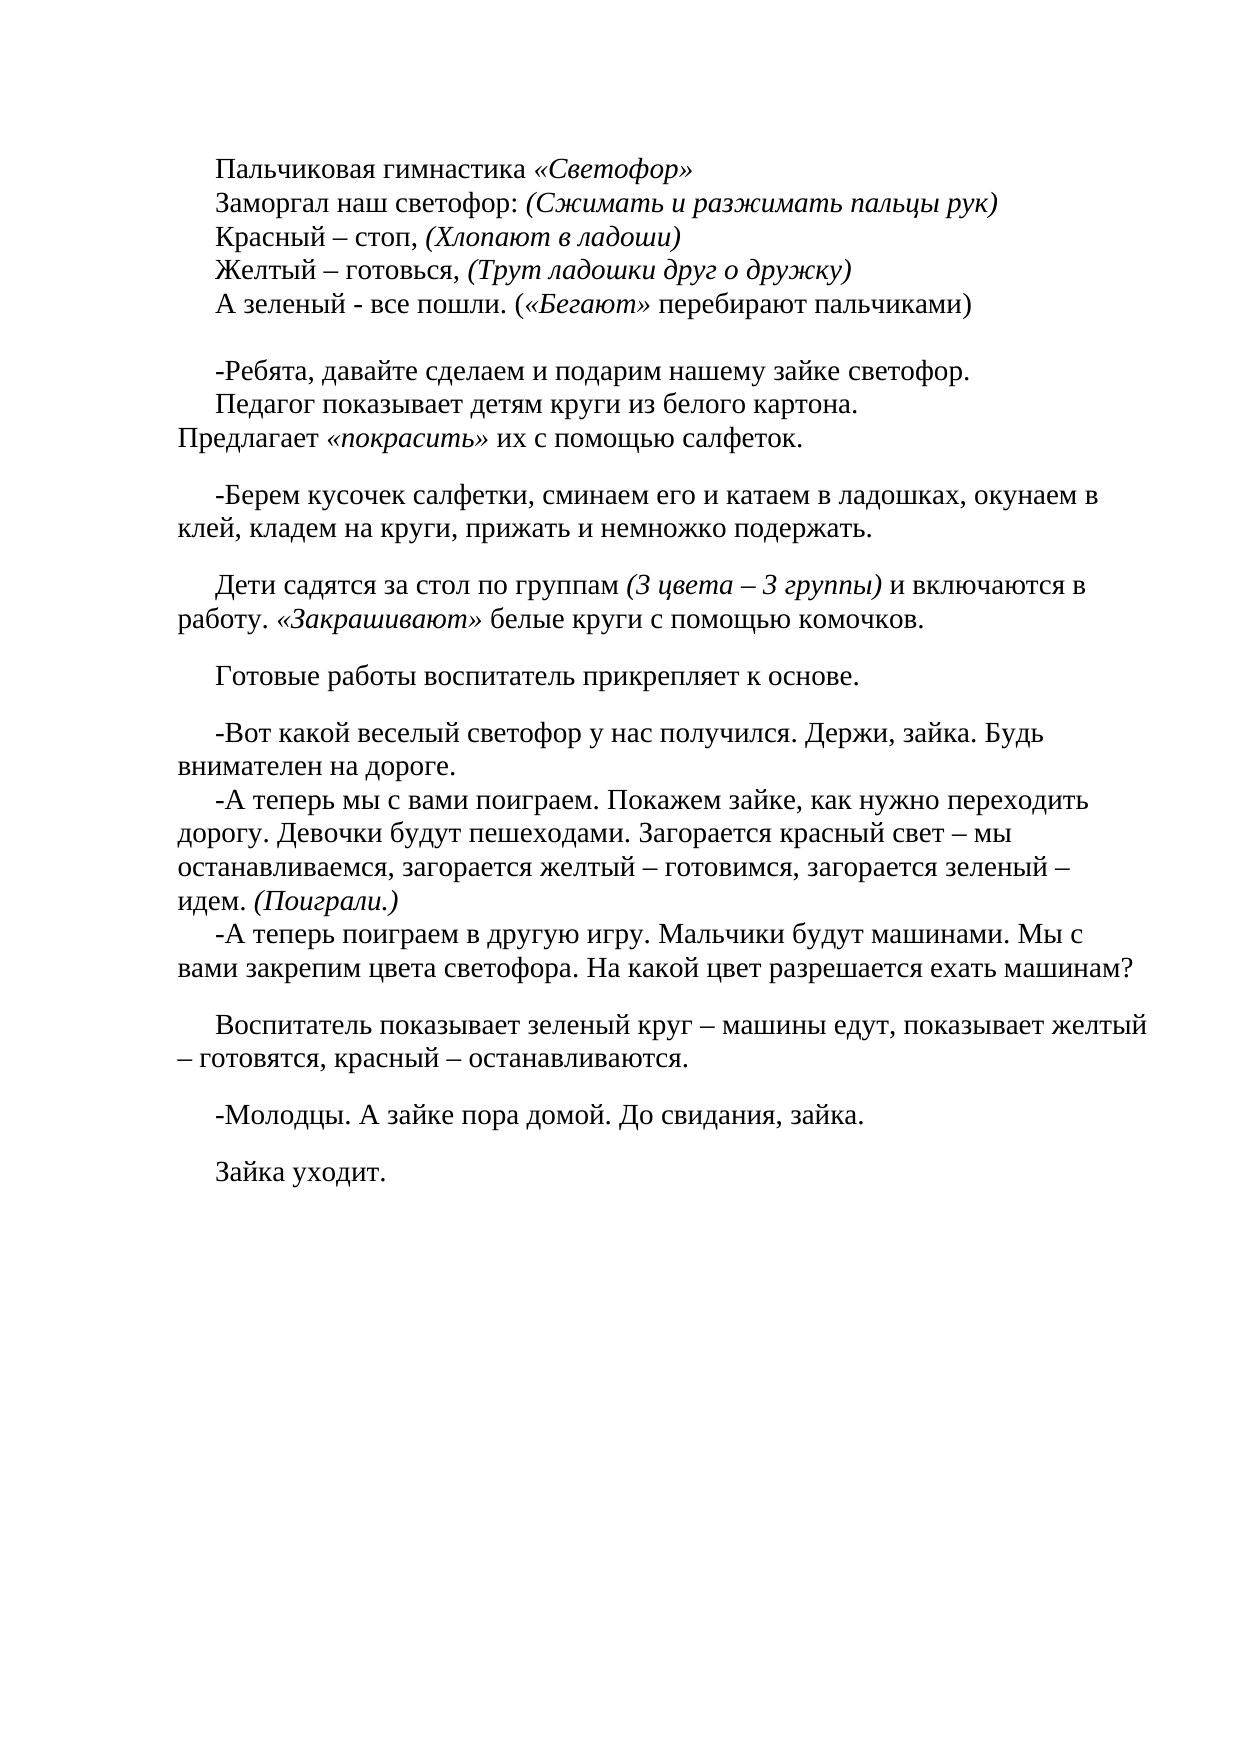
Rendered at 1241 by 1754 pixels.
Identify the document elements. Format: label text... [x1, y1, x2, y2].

text -А теперь мы с вами поиграем. Покажем зайке, как нужно переходить дорогу. Девочки будут пешеходами. Загорается красный свет – мы останавливаемся, загорается желтый – готовимся, загорается зеленый – идем. (Поиграли.) [177, 782, 1152, 916]
text А зеленый - все пошли. («Бегают» перебирают пальчиками) [177, 286, 1152, 319]
text Педагог показывает детям круги из белого картона. Предлагает «покрасить» их с помощью салфеток. [177, 386, 1152, 453]
text Готовые работы воспитатель прикрепляет к основе. [177, 658, 1152, 692]
text Зайка уходит. [177, 1154, 1152, 1188]
text Пальчиковая гимнастика «Светофор» [177, 152, 1152, 185]
text Заморгал наш светофор: (Сжимать и разжимать пальцы рук) [177, 185, 1152, 219]
text Желтый – готовься, (Трут ладошки друг о дружку) [177, 252, 1152, 286]
text -Берем кусочек салфетки, сминаем его и катаем в ладошках, окунаем в клей, кладем на круги, прижать и немножко подержать. [177, 477, 1152, 544]
text -А теперь поиграем в другую игру. Мальчики будут машинами. Мы с вами закрепим цвета светофора. На какой цвет разрешается ехать машинам? [177, 916, 1152, 983]
text Дети садятся за стол по группам (3 цвета – 3 группы) и включаются в работу. «Закрашивают» белые круги с помощью комочков. [177, 567, 1152, 634]
text -Вот какой веселый светофор у нас получился. Держи, зайка. Будь внимателен на дороге. [177, 715, 1152, 782]
text -Молодцы. А зайке пора домой. До свидания, зайка. [177, 1097, 1152, 1131]
text Красный – стоп, (Хлопают в ладоши) [177, 219, 1152, 252]
text -Ребята, давайте сделаем и подарим нашему зайке светофор. [177, 353, 1152, 386]
text Воспитатель показывает зеленый круг – машины едут, показывает желтый – готовятся, красный – останавливаются. [177, 1007, 1152, 1074]
